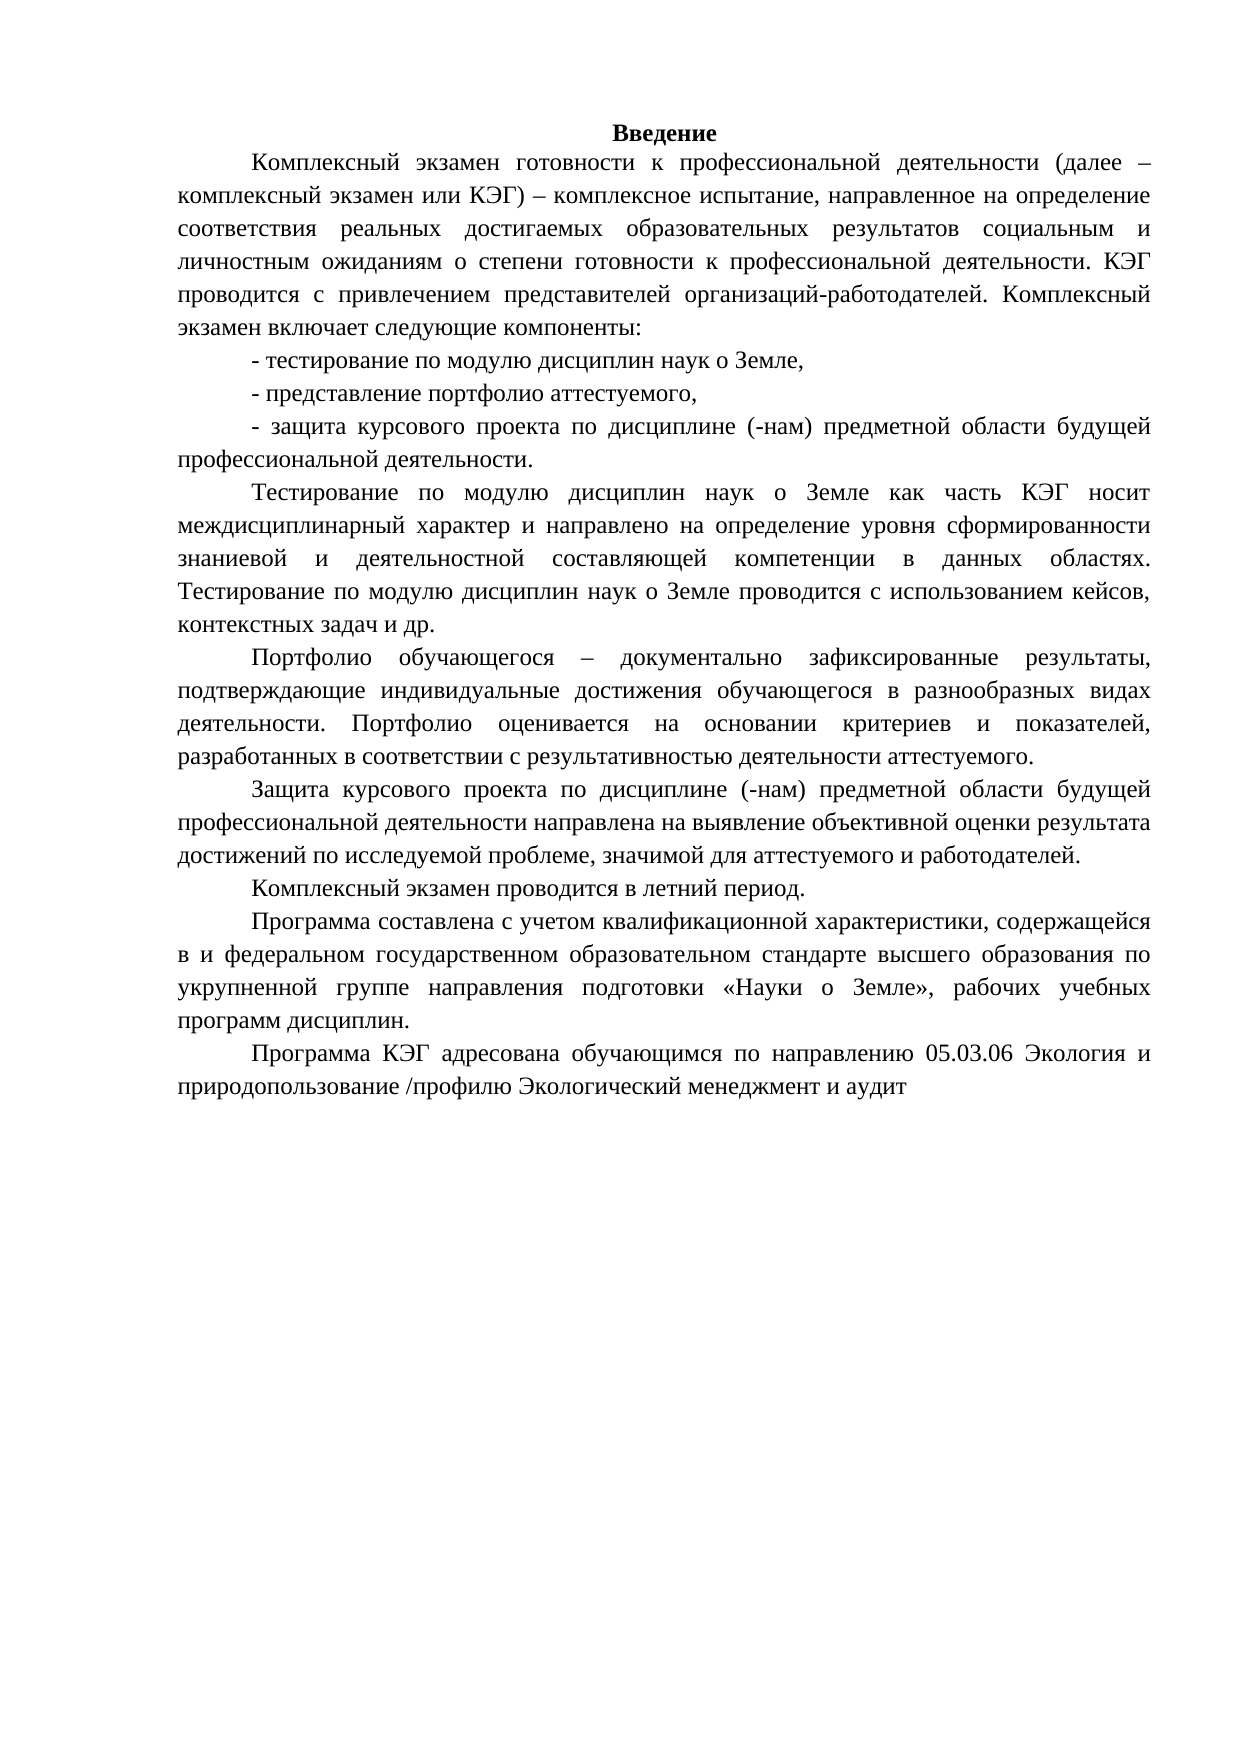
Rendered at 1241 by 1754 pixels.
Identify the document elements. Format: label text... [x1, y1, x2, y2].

text Портфолио обучающегося – документально зафиксированные результаты, подтверждающие индивидуальные достижения обучающегося в разнообразных видах деятельности. Портфолио оценивается на основании критериев и показателей, разработанных в соответствии с результативностью деятельности аттестуемого. [177, 642, 1152, 770]
text - тестирование по модулю дисциплин наук о Земле, [177, 345, 1152, 374]
text Введение [177, 118, 1152, 147]
text Тестирование по модулю дисциплин наук о Земле как часть КЭГ носит междисциплинарный характер и направлено на определение уровня сформированности знаниевой и деятельностной составляющей компетенции в данных областях. Тестирование по модулю дисциплин наук о Земле проводится с использованием кейсов, контекстных задач и др. [177, 477, 1152, 638]
text Комплексный экзамен готовности к профессиональной деятельности (далее – комплексный экзамен или КЭГ) – комплексное испытание, направленное на определение соответствия реальных достигаемых образовательных результатов социальным и личностным ожиданиям о степени готовности к профессиональной деятельности. КЭГ проводится с привлечением представителей организаций-работодателей. Комплексный экзамен включает следующие компоненты: [177, 147, 1152, 341]
text - представление портфолио аттестуемого, [177, 378, 1152, 407]
text Защита курсового проекта по дисциплине (-нам) предметной области будущей профессиональной деятельности направлена на выявление объективной оценки результата достижений по исследуемой проблеме, значимой для аттестуемого и работодателей. [177, 774, 1152, 869]
text Программа составлена с учетом квалификационной характеристики, содержащейся в и федеральном государственном образовательном стандарте высшего образования по укрупненной группе направления подготовки «Науки о Земле», рабочих учебных программ дисциплин. [177, 906, 1152, 1034]
text Комплексный экзамен проводится в летний период. [177, 873, 1152, 902]
text Программа КЭГ адресована обучающимся по направлению 05.03.06 Экология и природопользование /профилю Экологический менеджмент и аудит [177, 1038, 1152, 1100]
text - защита курсового проекта по дисциплине (-нам) предметной области будущей профессиональной деятельности. [177, 411, 1152, 473]
